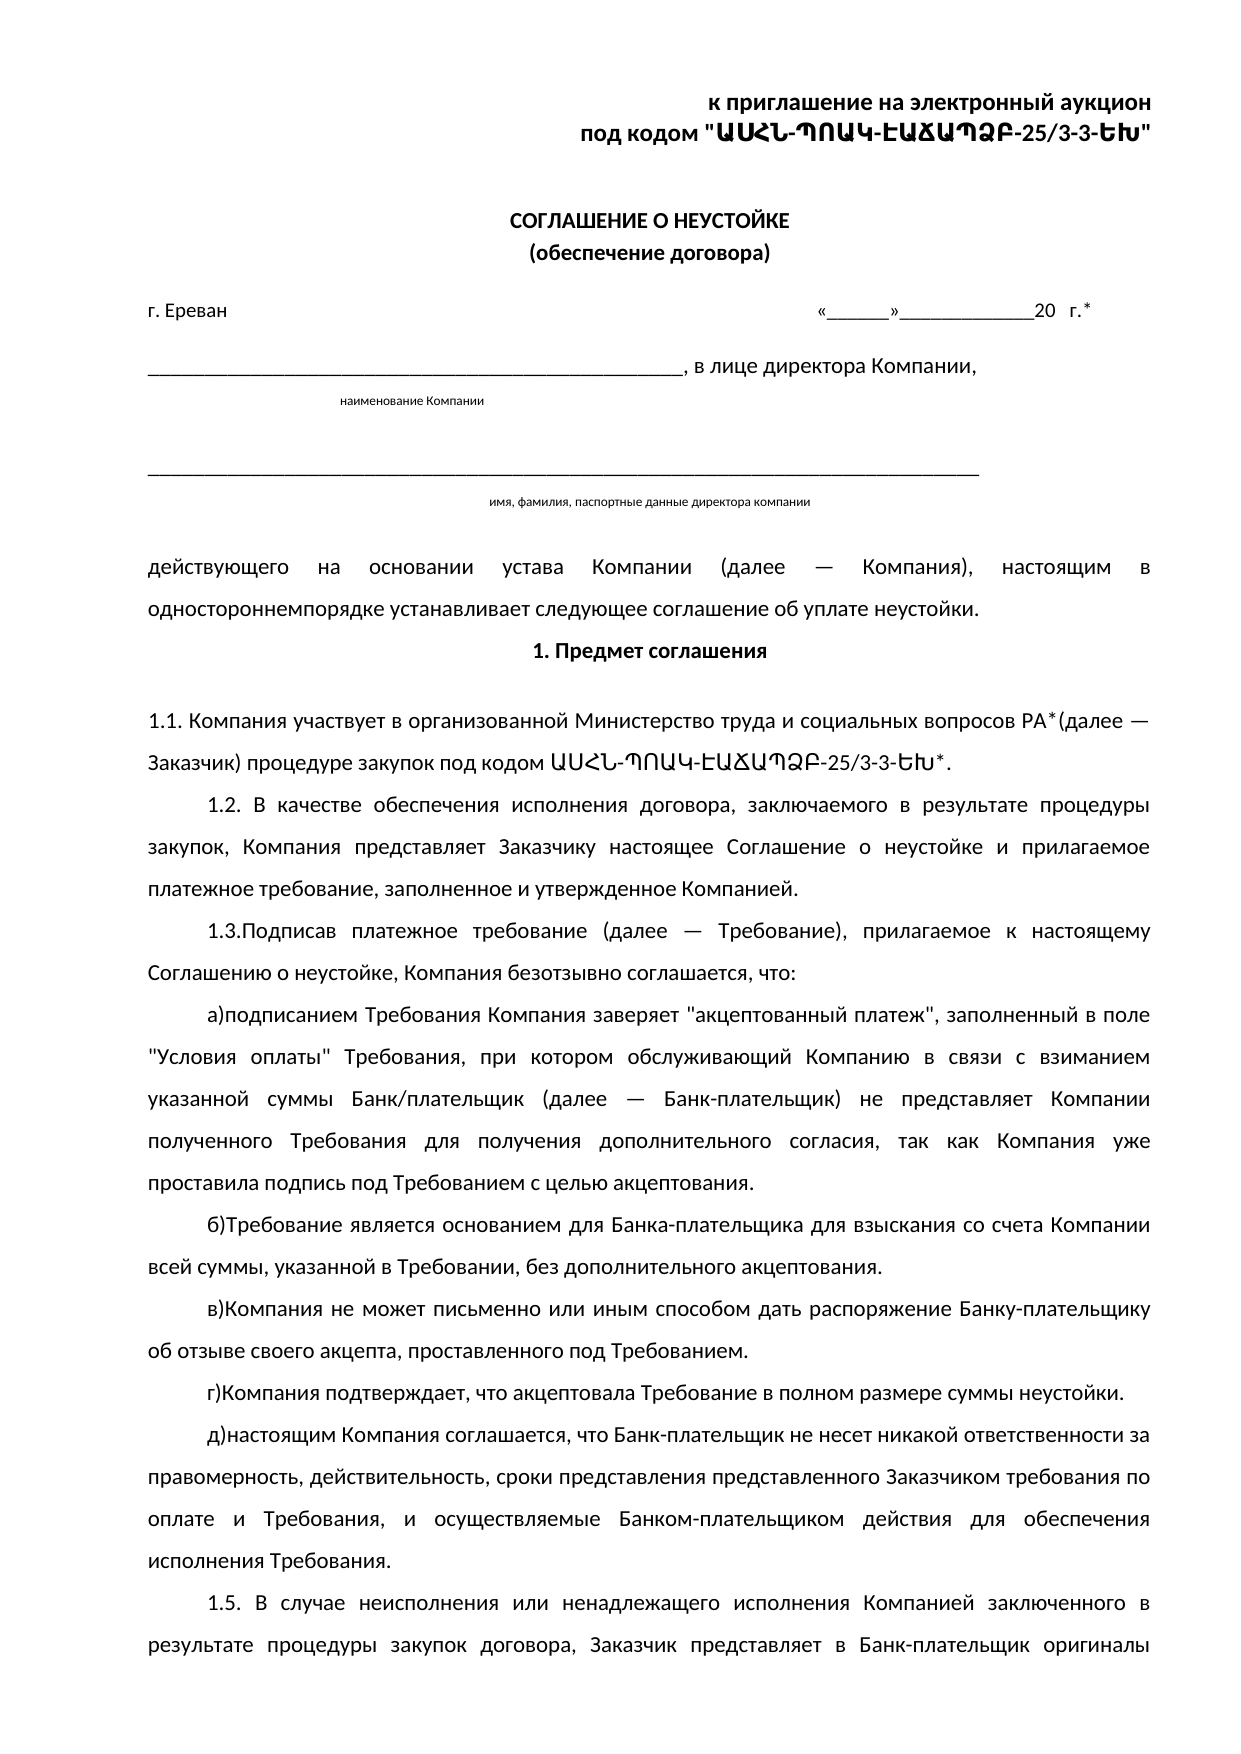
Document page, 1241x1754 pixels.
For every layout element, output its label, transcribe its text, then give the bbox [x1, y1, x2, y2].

text наименование Компании [340, 393, 1152, 421]
text (обеспечение договора) [148, 238, 1152, 266]
text действующего на основании устава Компании (далее — Компания), настоящим в одностороннемпорядке устанавливает следующее соглашение об уплате неустойки. [148, 552, 1152, 622]
text 1.2. В качестве обеспечения исполнения договора, заключаемого в результате процедуры закупок, Компания представляет Заказчику настоящее Соглашение о неустойке и прилагаемое платежное требование, заполненное и утвержденное Компанией. [148, 790, 1152, 902]
table_header «______»_____________20 г.* [635, 297, 1104, 351]
text б)Требование является основанием для Банка-плательщика для взыскания со счета Компании всей суммы, указанной в Требовании, без дополнительного акцептования. [148, 1210, 1152, 1280]
text _______________________________________________, в лице директора Компании, [148, 351, 1152, 379]
text _________________________________________________________________________ [148, 452, 1152, 480]
text д)настоящим Компания соглашается, что Банк-плательщик не несет никакой ответственности за правомерность, действительность, сроки представления представленного Заказчиком требования по оплате и Требования, и осуществляемые Банком-плательщиком действия для обеспечения исполнения Требования. [148, 1420, 1152, 1574]
text 1.1. Компания участвует в организованной Министерство труда и социальных вопросов РА*(далее — Заказчик) процедуре закупок под кодом ԱՍՀՆ-ՊՈԱԿ-ԷԱՃԱՊՁԲ-25/3-3-ԵԽ*. [148, 706, 1152, 776]
text 1. Предмет соглашения [148, 636, 1152, 664]
text г)Компания подтверждает, что акцептовала Требование в полном размере суммы неустойки. [148, 1378, 1152, 1406]
text а)подписанием Требования Компания заверяет "акцептованный платеж", заполненный в поле "Условия оплаты" Требования, при котором обслуживающий Компанию в связи с взиманием указанной суммы Банк/плательщик (далее — Банк-плательщик) не представляет Компании полученного Требования для получения дополнительного согласия, так как Компания уже проставила подпись под Требованием с целью акцептования. [148, 1000, 1152, 1196]
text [148, 1588, 1152, 1658]
text 1.3.Подписав платежное требование (далее — Требование), прилагаемое к настоящему Соглашению о неустойке, Компания безотзывно соглашается, что: [148, 916, 1152, 986]
table_header г. Ереван [136, 297, 635, 351]
text имя, фамилия, паспортные данные директора компании [148, 494, 1152, 522]
text СОГЛАШЕНИЕ О НЕУСТОЙКЕ [148, 206, 1152, 234]
text к приглашение на электронный аукцион [177, 86, 1152, 117]
text в)Компания не может письменно или иным способом дать распоряжение Банку-плательщику об отзыве своего акцепта, проставленного под Требованием. [148, 1294, 1152, 1364]
text под кодом "ԱՍՀՆ-ՊՈԱԿ-ԷԱՃԱՊՁԲ-25/3-3-ԵԽ" [148, 117, 1152, 147]
